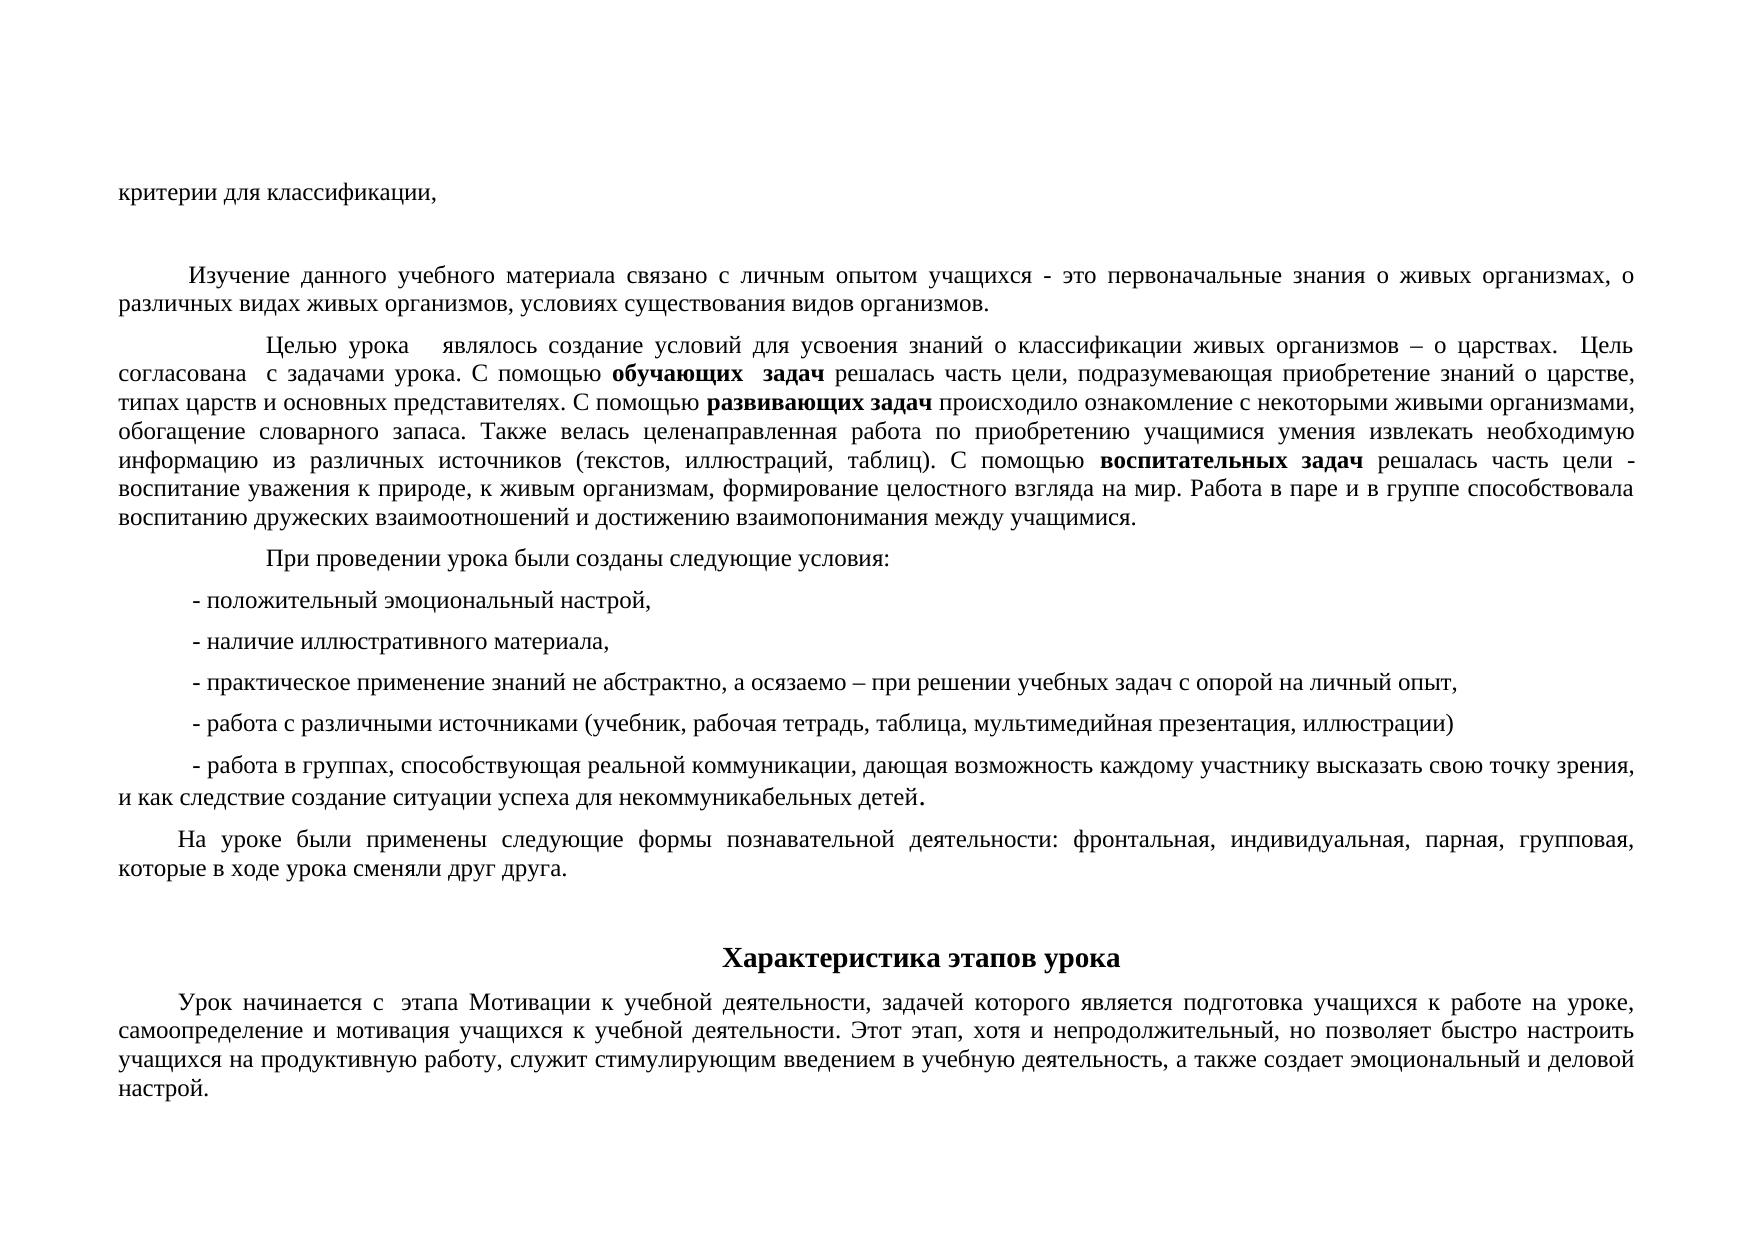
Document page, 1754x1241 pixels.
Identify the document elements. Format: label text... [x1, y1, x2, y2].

list Характеристика этапов урока [133, 941, 1636, 974]
list - работа в группах, способствующая реальной коммуникации, дающая возможность каждому участнику высказать свою точку зрения, и как следствие создание ситуации успеха для некоммуникабельных детей. [118, 750, 1636, 812]
text Изучение данного учебного материала связано с личным опытом учащихся - это первоначальные знания о живых организмах, о различных видах живых организмов, условиях существования видов организмов. [118, 260, 1636, 317]
list Целью урока являлось создание условий для усвоения знаний о классификации живых организмов – о царствах. Цель согласована с задачами урока. С помощью обучающих задач решалась часть цели, подразумевающая приобретение знаний о царстве, типах царств и основных представителях. С помощью развивающих задач происходило ознакомление с некоторыми живыми организмами, обогащение словарного запаса. Также велась целенаправленная работа по приобретению учащимися умения извлекать необходимую информацию из различных источников (текстов, иллюстраций, таблиц). С помощью воспитательных задач решалась часть цели - воспитание уважения к природе, к живым организмам, формирование целостного взгляда на мир. Работа в паре и в группе способствовала воспитанию дружеских взаимоотношений и достижению взаимопонимания между учащимися. [118, 330, 1636, 531]
text Урок начинается с этапа Мотивации к учебной деятельности, задачей которого является подготовка учащихся к работе на уроке, самоопределение и мотивация учащихся к учебной деятельности. Этот этап, хотя и непродолжительный, но позволяет быстро настроить учащихся на продуктивную работу, служит стимулирующим введением в учебную деятельность, а также создает эмоциональный и деловой настрой. [118, 987, 1636, 1102]
text На уроке были применены следующие формы познавательной деятельности: фронтальная, индивидуальная, парная, групповая, которые в ходе урока сменяли друг друга. [118, 824, 1636, 882]
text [118, 177, 1636, 206]
list - положительный эмоциональный настрой, [118, 585, 1636, 613]
list При проведении урока были созданы следующие условия: [118, 543, 1636, 572]
list - наличие иллюстративного материала, [118, 626, 1636, 655]
list - практическое применение знаний не абстрактно, а осязаемо – при решении учебных задач с опорой на личный опыт, [118, 667, 1636, 696]
list - работа с различными источниками (учебник, рабочая тетрадь, таблица, мультимедийная презентация, иллюстрации) [118, 708, 1636, 737]
